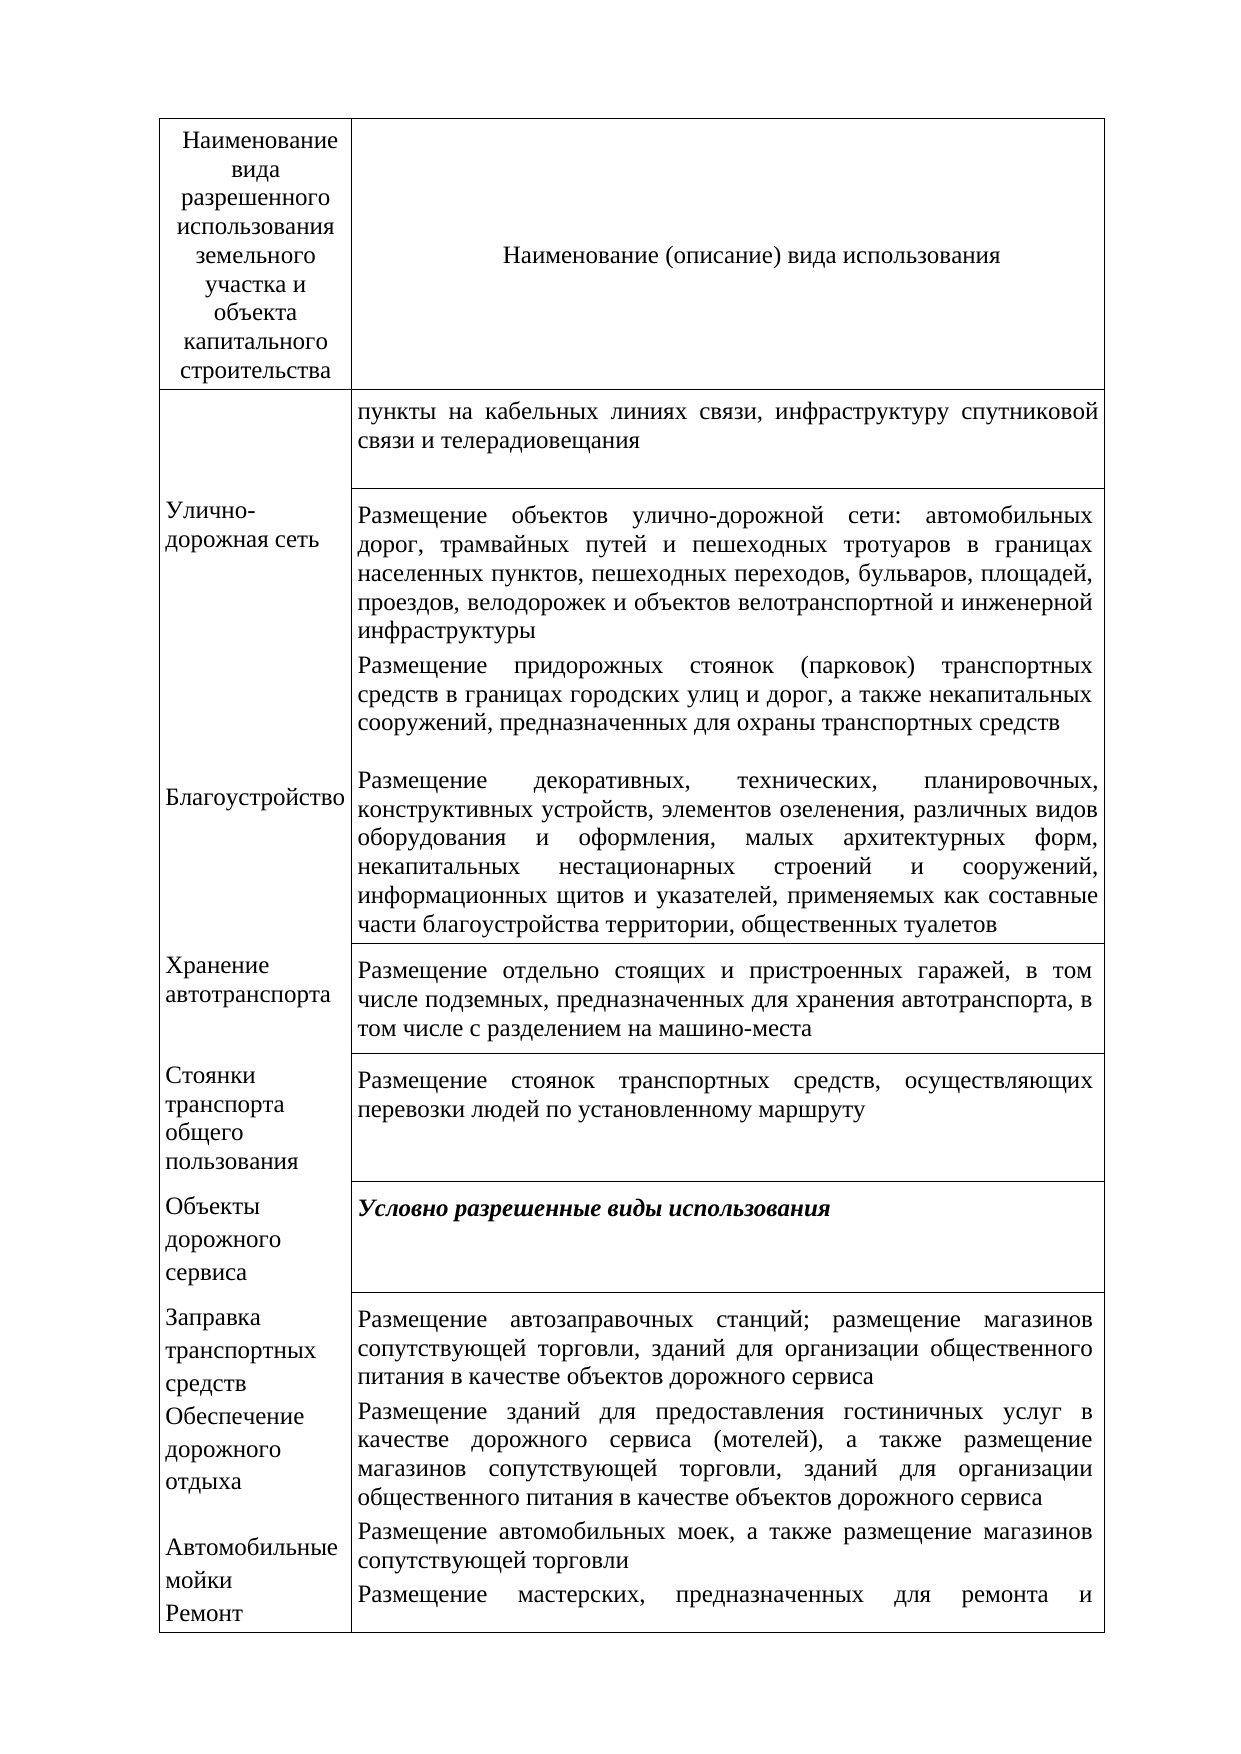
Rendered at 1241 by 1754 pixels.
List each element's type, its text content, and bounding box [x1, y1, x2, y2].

table_cell Стоянки транспорта общего пользования [160, 1053, 351, 1181]
table_header Наименование (описание) вида использования [352, 119, 1104, 389]
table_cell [160, 1292, 351, 1632]
table_header Наименование вида разрешенного использования земельного участка и объекта капитального строительства [160, 119, 351, 389]
table_cell Условно разрешенные виды использования [352, 1182, 1104, 1292]
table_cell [352, 390, 1104, 488]
table_cell Объекты дорожного сервиса [160, 1181, 351, 1292]
table_cell Размещение стоянок транспортных средств, осуществляющих перевозки людей по установленному маршруту [352, 1054, 1104, 1181]
table_cell Улично-дорожная сеть Благоустройство [160, 488, 351, 943]
table_cell Размещение объектов улично-дорожной сети: автомобильных дорог, трамвайных путей и пешеходных тротуаров в границах населенных пунктов, пешеходных переходов, бульваров, площадей, проездов, велодорожек и объектов велотранспортной и инженерной инфраструктуры Размещение придорожных стоянок (парковок) транспортных средств в границах городских улиц и дорог, а также некапитальных сооружений, предназначенных для охраны транспортных средств Размещение декоративных, технических, планировочных, конструктивных устройств, элементов озеленения, различных видов оборудования и оформления, малых архитектурных форм, некапитальных нестационарных строений и сооружений, информационных щитов и указателей, применяемых как составные части благоустройства территории, общественных туалетов [352, 489, 1104, 943]
table_cell Хранение автотранспорта [160, 943, 351, 1053]
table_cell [352, 1293, 1104, 1632]
table_cell Размещение отдельно стоящих и пристроенных гаражей, в том числе подземных, предназначенных для хранения автотранспорта, в том числе с разделением на машино-места [352, 944, 1104, 1053]
